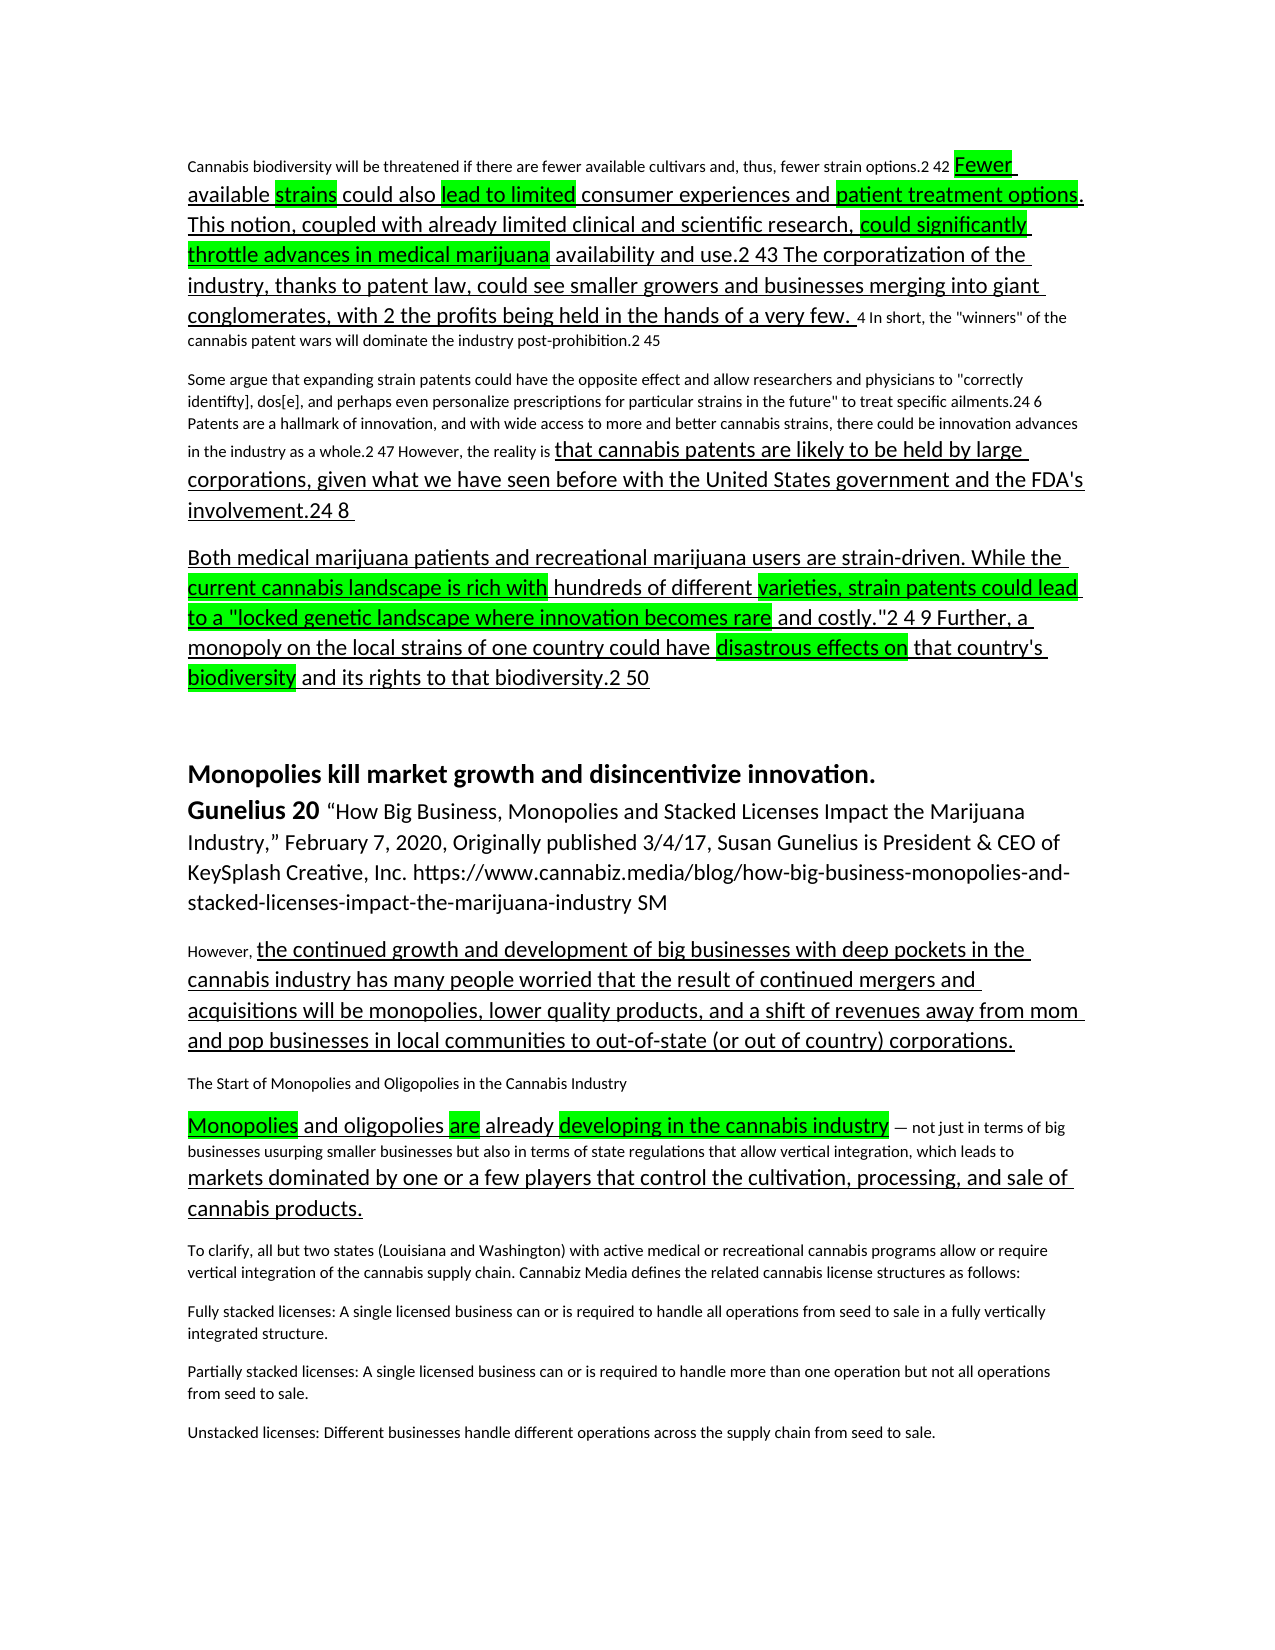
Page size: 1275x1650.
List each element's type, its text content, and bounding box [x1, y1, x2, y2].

text However, the continued growth and development of big businesses with deep pockets in the cannabis industry has many people worried that the result of continued mergers and acquisitions will be monopolies, lower quality products, and a shift of revenues away from mom and pop businesses in local communities to out-of-state (or out of country) corporations. [187, 935, 1087, 1054]
text The Start of Monopolies and Oligopolies in the Cannabis Industry [187, 1073, 1087, 1093]
subtitle Monopolies kill market growth and disincentivize innovation. [187, 757, 1087, 790]
text Some argue that expanding strain patents could have the opposite effect and allow researchers and physicians to "correctly identifty], dos[e], and perhaps even personalize prescriptions for particular strains in the future" to treat specific ailments.24 6 Patents are a hallmark of innovation, and with wide access to more and better cannabis strains, there could be innovation advances in the industry as a whole.2 47 However, the reality is that cannabis patents are likely to be held by large corporations, given what we have seen before with the United States government and the FDA's involvement.24 8 [187, 369, 1087, 524]
text To clarify, all but two states (Louisiana and Washington) with active medical or recreational cannabis programs allow or require vertical integration of the cannabis supply chain. Cannabiz Media defines the related cannabis license structures as follows: [187, 1241, 1087, 1283]
text Partially stacked licenses: A single licensed business can or is required to handle more than one operation but not all operations from seed to sale. [187, 1361, 1087, 1404]
text Cannabis biodiversity will be threatened if there are fewer available cultivars and, thus, fewer strain options.2 42 Fewer available strains could also lead to limited consumer experiences and patient treatment options. This notion, coupled with already limited clinical and scientific research, could significantly throttle advances in medical marijuana availability and use.2 43 The corporatization of the industry, thanks to patent law, could see smaller growers and businesses merging into giant conglomerates, with 2 the profits being held in the hands of a very few. 4 In short, the "winners" of the cannabis patent wars will dominate the industry post-prohibition.2 45 [187, 150, 1087, 351]
text Fully stacked licenses: A single licensed business can or is required to handle all operations from seed to sale in a fully vertically integrated structure. [187, 1301, 1087, 1343]
text Both medical marijuana patients and recreational marijuana users are strain-driven. While the current cannabis landscape is rich with hundreds of different varieties, strain patents could lead to a "locked genetic landscape where innovation becomes rare and costly."2 4 9 Further, a monopoly on the local strains of one country could have disastrous effects on that country's biodiversity and its rights to that biodiversity.2 50 [187, 543, 1087, 692]
text Monopolies and oligopolies are already developing in the cannabis industry — not just in terms of big businesses usurping smaller businesses but also in terms of state regulations that allow vertical integration, which leads to markets dominated by one or a few players that control the cultivation, processing, and sale of cannabis products. [187, 1111, 1087, 1222]
text Unstacked licenses: Different businesses handle different operations across the supply chain from seed to sale. [187, 1422, 1087, 1442]
text Gunelius 20 “How Big Business, Monopolies and Stacked Licenses Impact the Marijuana Industry,” February 7, 2020, Originally published 3/4/17, Susan Gunelius is President & CEO of KeySplash Creative, Inc. https://www.cannabiz.media/blog/how-big-business-monopolies-and-stacked-licenses-impact-the-marijuana-industry SM [187, 793, 1087, 917]
